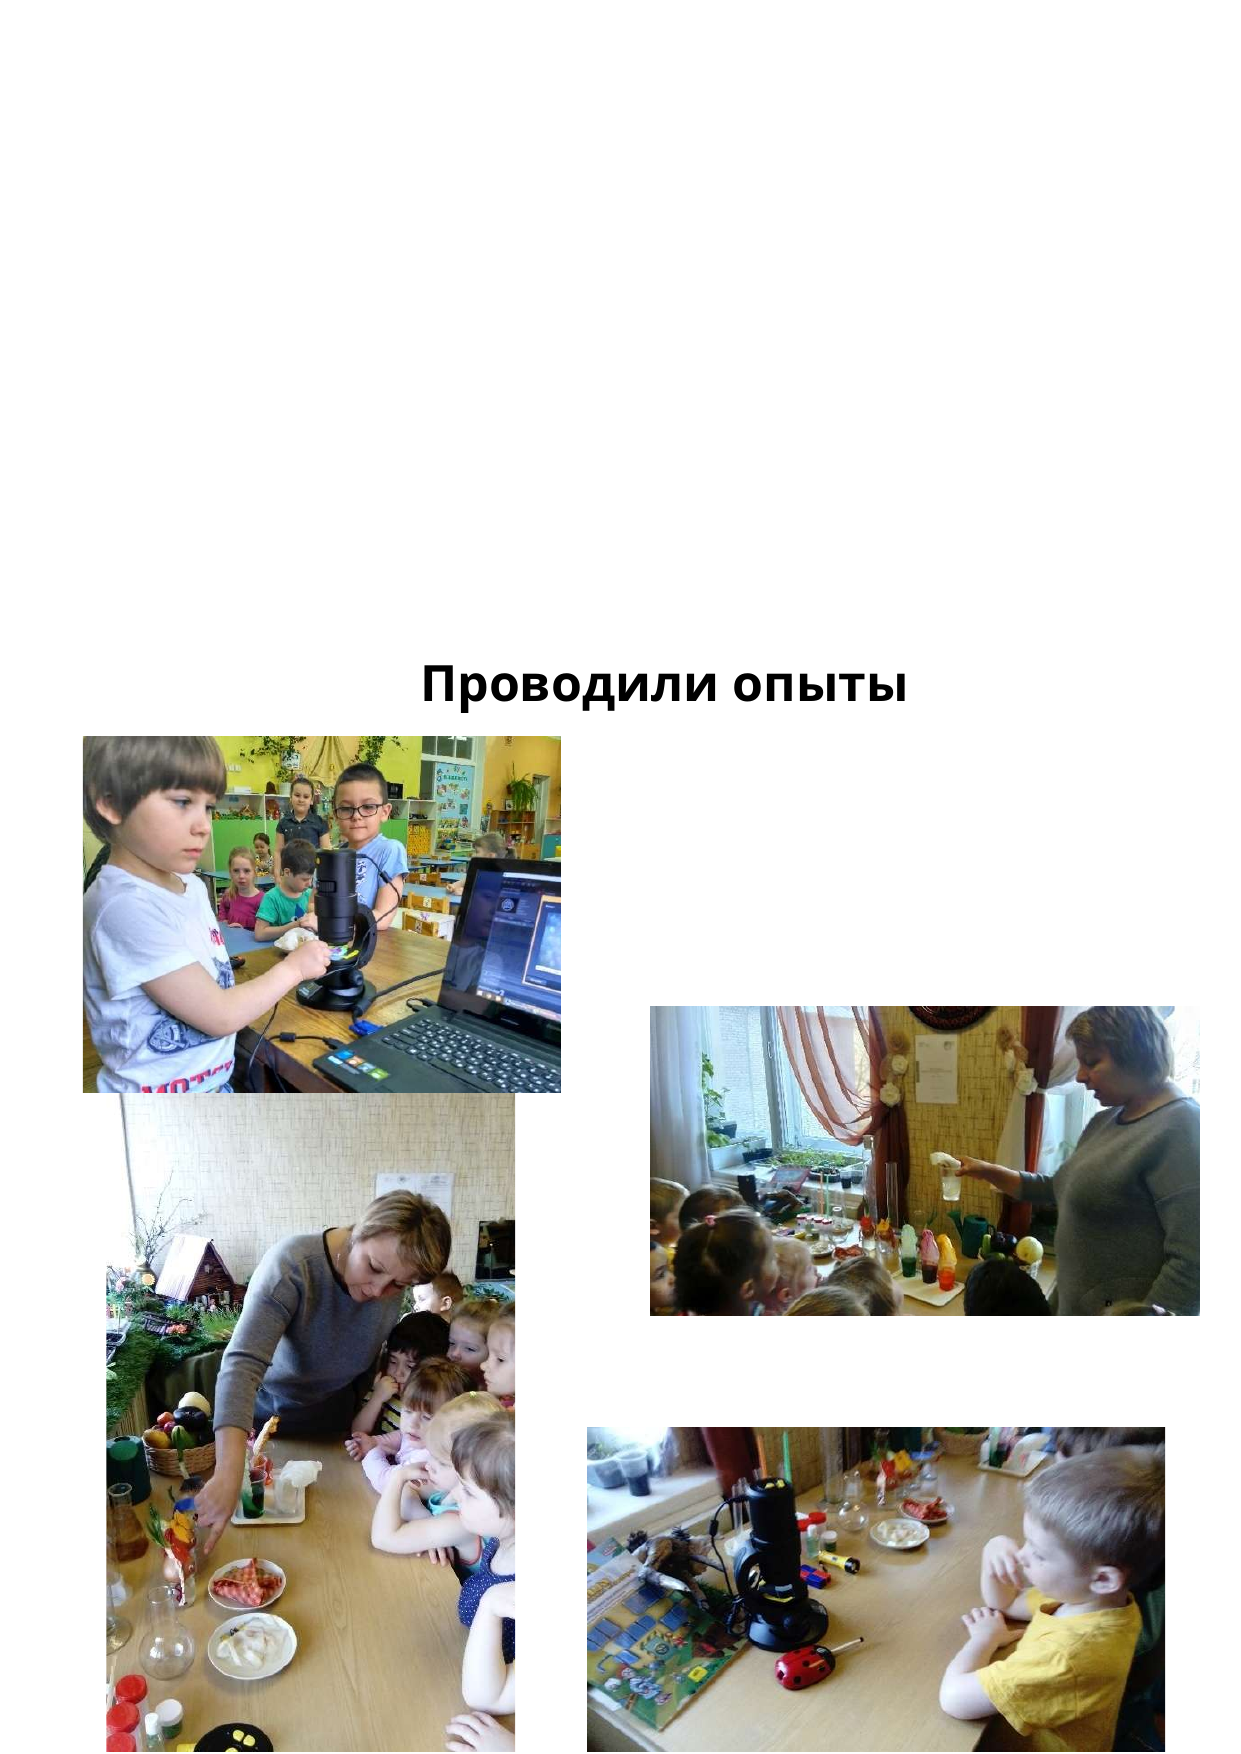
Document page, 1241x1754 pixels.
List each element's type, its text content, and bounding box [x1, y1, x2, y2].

text Проводили опыты [177, 648, 1152, 716]
picture [587, 1427, 1166, 1752]
picture [650, 1006, 1200, 1316]
picture [82, 736, 561, 1752]
